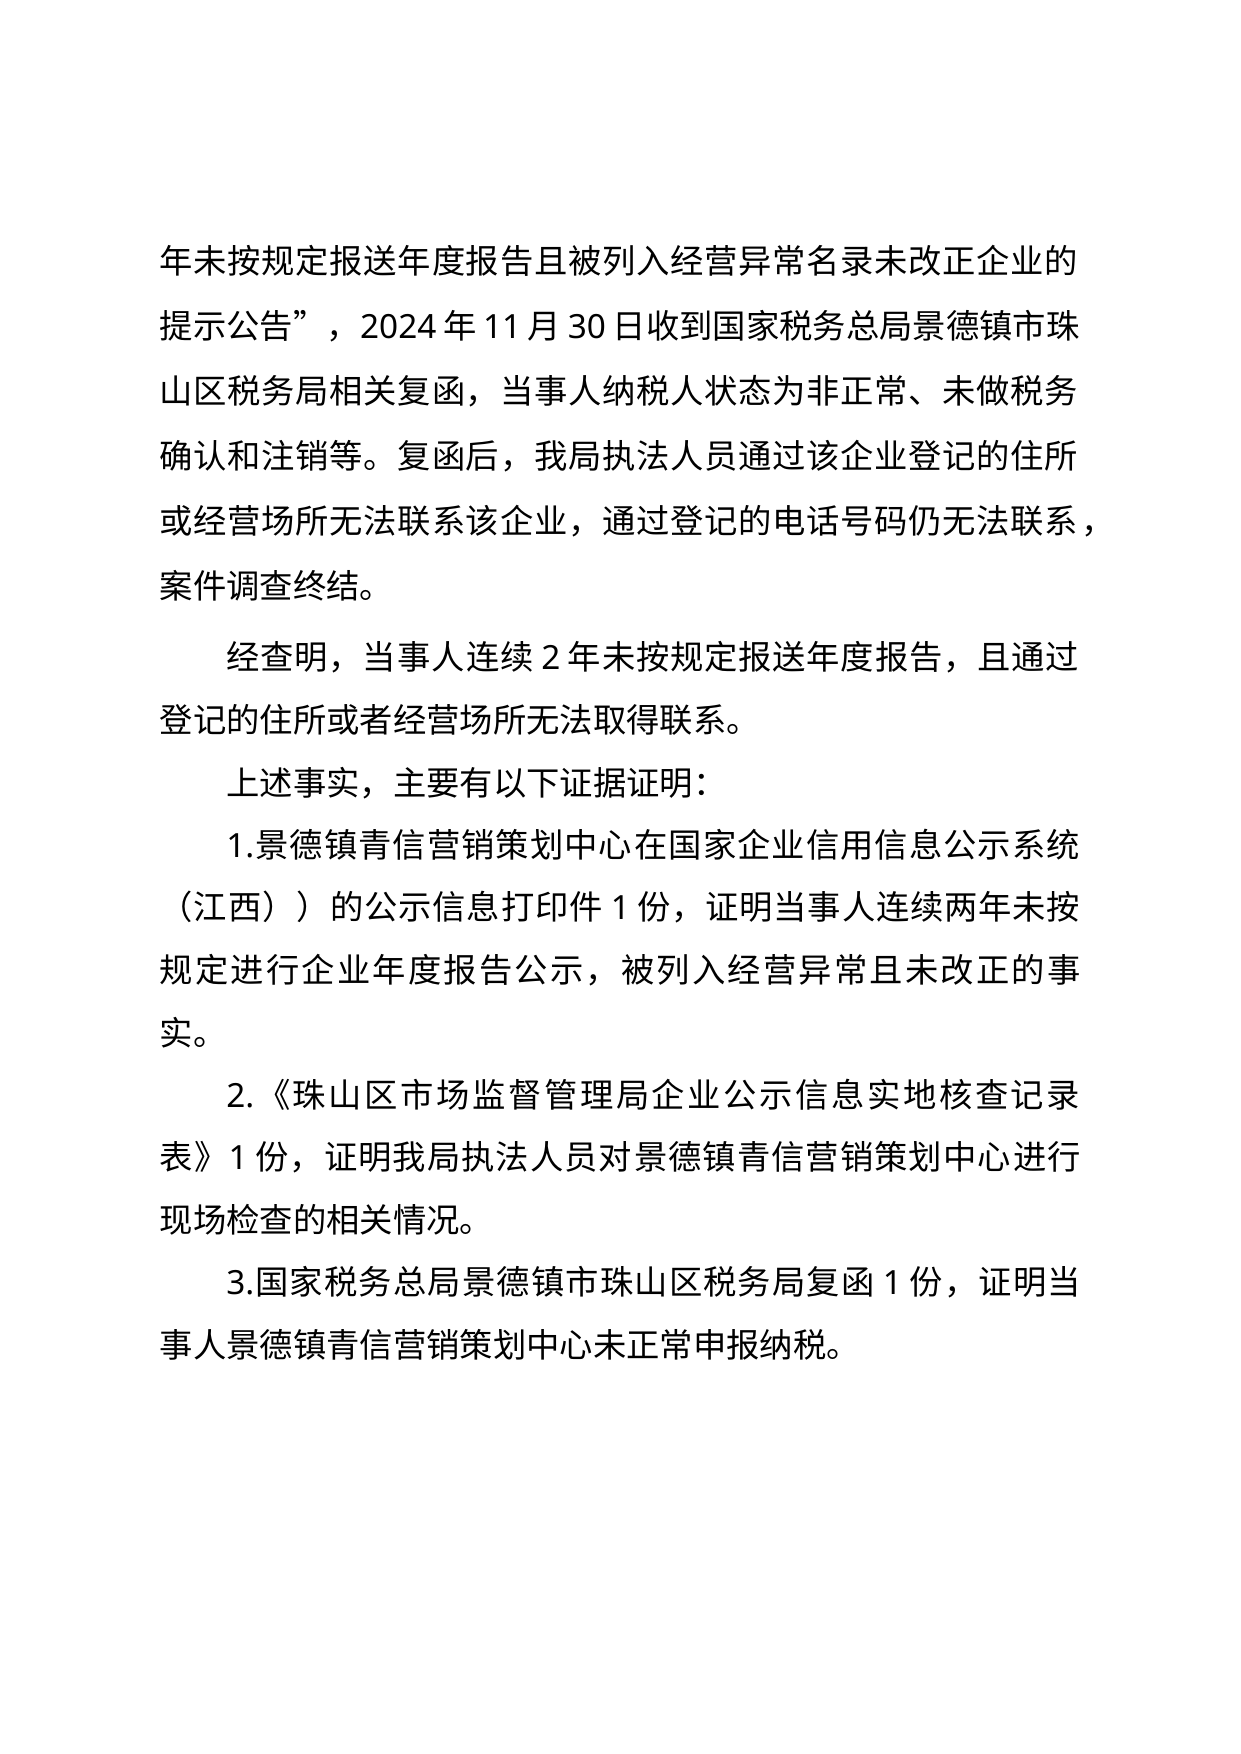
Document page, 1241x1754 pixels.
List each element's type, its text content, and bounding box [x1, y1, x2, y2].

text 1.景德镇青信营销策划中心在国家企业信用信息公示系统（江西））的公示信息打印件1份，证明当事人连续两年未按规定进行企业年度报告公示，被列入经营异常且未改正的事实。 [159, 804, 1081, 1054]
text 经查明，当事人连续2年未按规定报送年度报告，且通过登记的住所或者经营场所无法取得联系。 [159, 617, 1081, 742]
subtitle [159, 227, 1081, 617]
text 上述事实，主要有以下证据证明： [159, 742, 1081, 804]
text 2.《珠山区市场监督管理局企业公示信息实地核查记录表》1份，证明我局执法人员对景德镇青信营销策划中心进行现场检查的相关情况。 [159, 1054, 1081, 1242]
text 3.国家税务总局景德镇市珠山区税务局复函1份，证明当事人景德镇青信营销策划中心未正常申报纳税。 [159, 1242, 1081, 1367]
